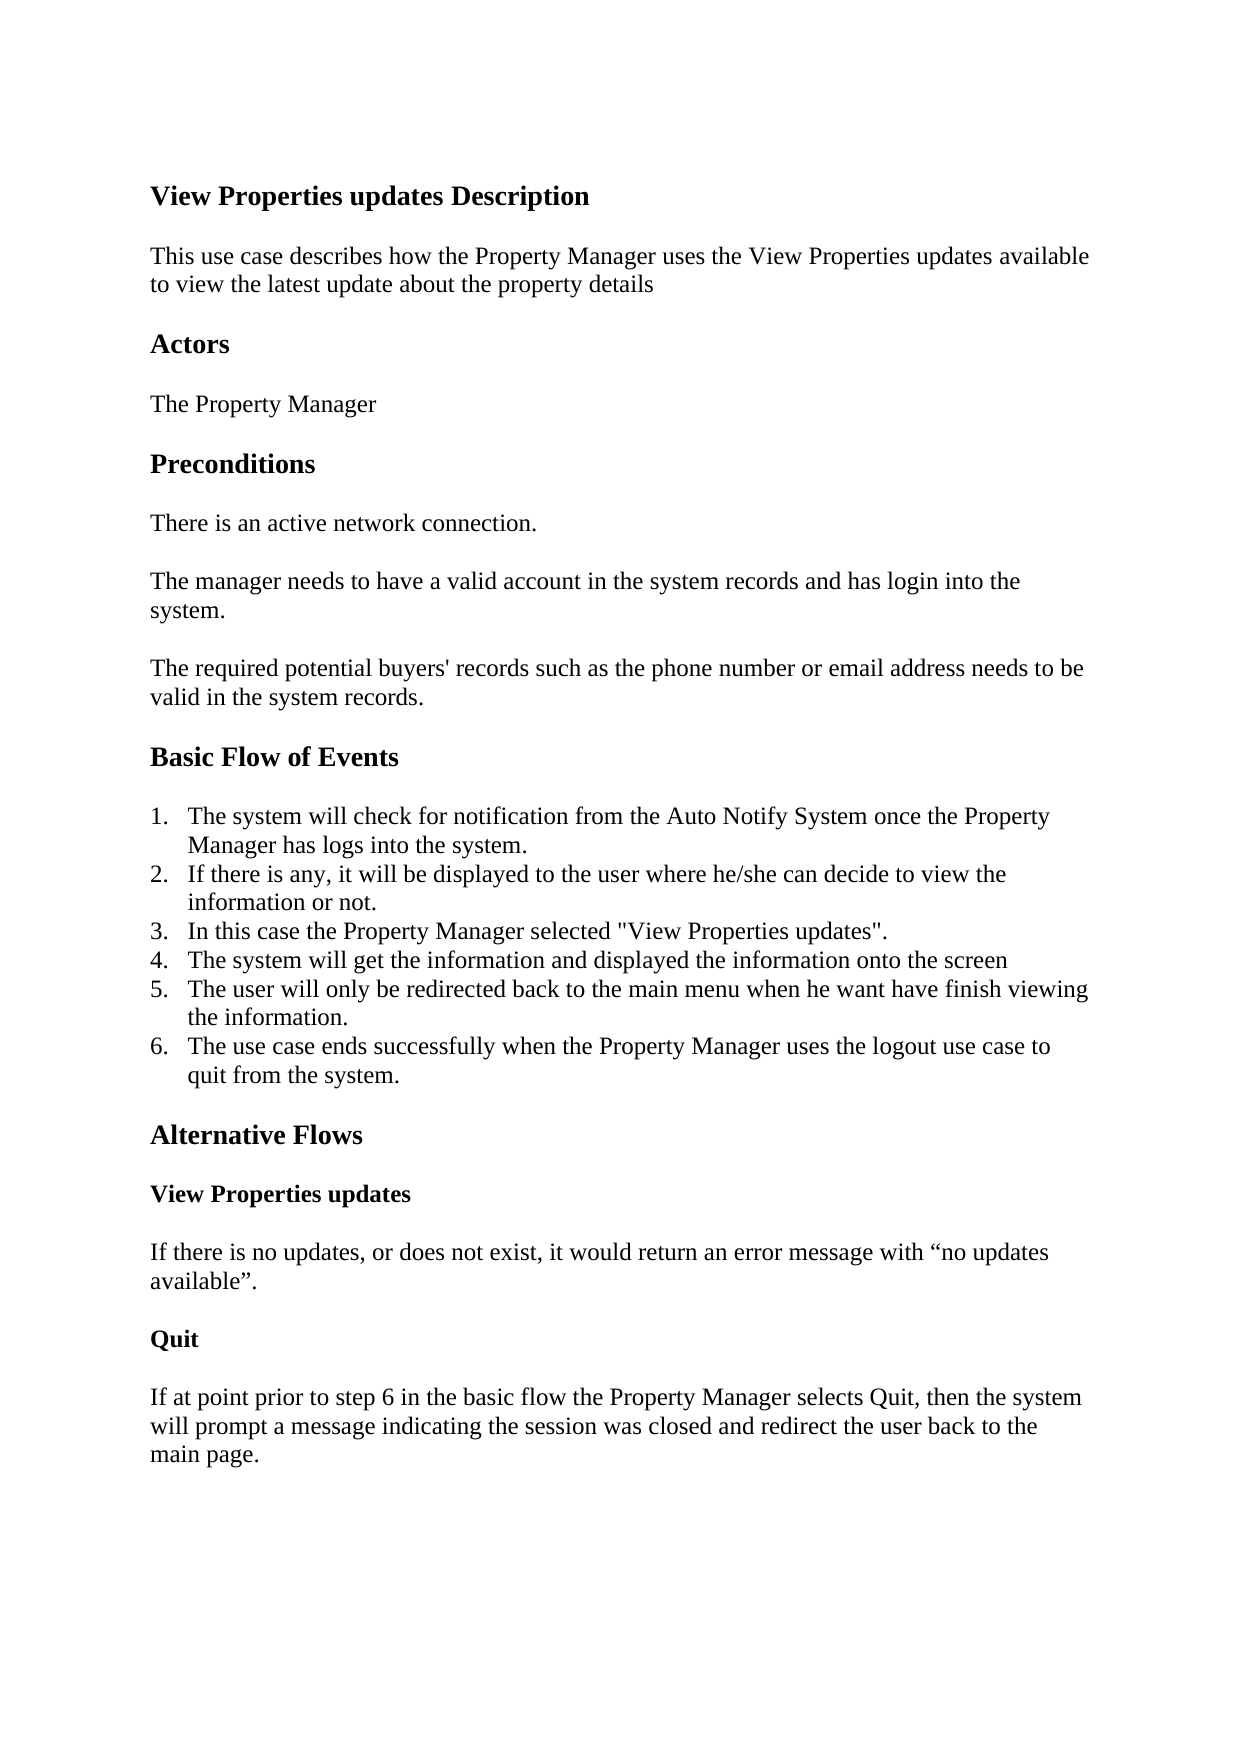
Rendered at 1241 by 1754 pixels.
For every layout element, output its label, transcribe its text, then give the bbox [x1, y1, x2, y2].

text Actors [150, 327, 1090, 360]
list The user will only be redirected back to the main menu when he want have finish viewing the information. [150, 974, 1090, 1031]
text View Properties updates [150, 1179, 1090, 1208]
text Quit [150, 1324, 1090, 1353]
list The system will check for notification from the Auto Notify System once the Property Manager has logs into the system. [150, 801, 1090, 859]
text The Property Manager [150, 389, 1090, 418]
text Team/Agent does not exist.View Properties updates Description [150, 179, 1090, 212]
text If there is no updates, or does not exist, it would return an error message with “no updates available”. [150, 1237, 1090, 1295]
text There is an active network connection. [150, 508, 1090, 537]
text Preconditions [150, 447, 1090, 479]
list In this case the Property Manager selected "View Properties updates". [150, 916, 1090, 945]
text Basic Flow of Events [150, 740, 1090, 772]
list If there is any, it will be displayed to the user where he/she can decide to view the information or not. [150, 859, 1090, 916]
text Alternative Flows [150, 1118, 1090, 1150]
text This use case describes how the Property Manager uses the View Properties updates available to view the latest update about the property details [150, 241, 1090, 298]
text If at point prior to step 6 in the basic flow the Property Manager selects Quit, then the system will prompt a message indicating the session was closed and redirect the user back to the main page. [150, 1382, 1090, 1468]
list The system will get the information and displayed the information onto the screen [150, 945, 1090, 974]
list The use case ends successfully when the Property Manager uses the logout use case to quit from the system. [150, 1031, 1090, 1089]
text The required potential buyers' records such as the phone number or email address needs to be valid in the system records. [150, 653, 1090, 711]
text The manager needs to have a valid account in the system records and has login into the system. [150, 566, 1090, 624]
